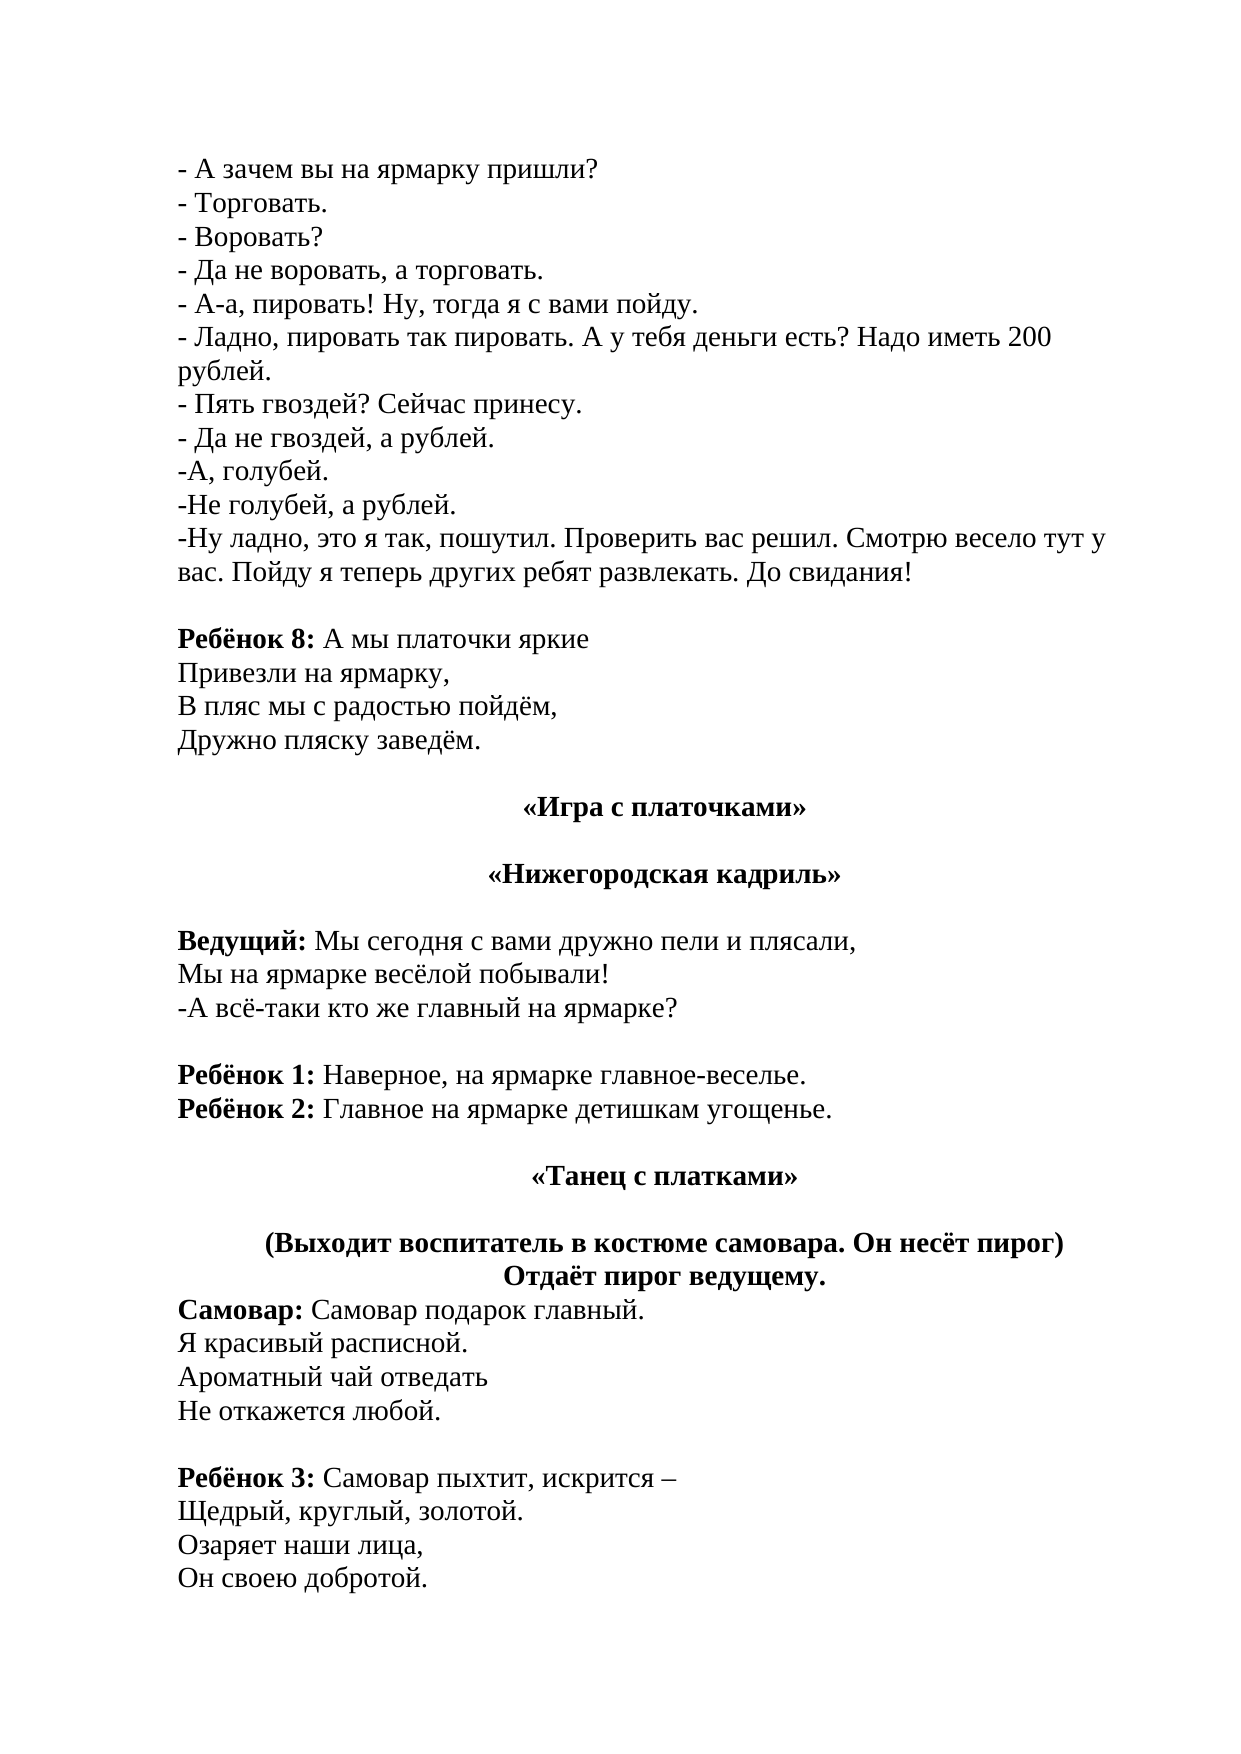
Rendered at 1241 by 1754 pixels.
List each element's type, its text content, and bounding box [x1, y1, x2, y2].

text -Не голубей, а рублей. [177, 487, 1152, 521]
text Привезли на ярмарку, [177, 655, 1152, 688]
text «Игра с платочками» [177, 789, 1152, 822]
text - Торговать. [177, 185, 1152, 219]
text Отдаёт пирог ведущему. [177, 1258, 1152, 1292]
text Ведущий: Мы сегодня с вами дружно пели и плясали, [177, 923, 1152, 957]
text Самовар: Самовар подарок главный. [177, 1292, 1152, 1326]
text Ребёнок 3: Самовар пыхтит, искрится – [177, 1460, 1152, 1493]
text Ароматный чай отведать [177, 1359, 1152, 1393]
text «Танец с платками» [177, 1158, 1152, 1191]
text - Да не гвоздей, а рублей. [177, 420, 1152, 453]
text Озаряет наши лица, [177, 1527, 1152, 1560]
text -А всё-таки кто же главный на ярмарке? [177, 990, 1152, 1024]
text Я красивый расписной. [177, 1326, 1152, 1359]
text Ребёнок 1: Наверное, на ярмарке главное-веселье. [177, 1057, 1152, 1091]
text -А, голубей. [177, 453, 1152, 487]
text Он своею добротой. [177, 1560, 1152, 1594]
text Ребёнок 8: А мы платочки яркие [177, 621, 1152, 655]
text (Выходит воспитатель в костюме самовара. Он несёт пирог) [177, 1225, 1152, 1258]
text - Ладно, пировать так пировать. А у тебя деньги есть? Надо иметь 200 рублей. [177, 319, 1152, 386]
text - Воровать? [177, 219, 1152, 252]
text -Ну ладно, это я так, пошутил. Проверить вас решил. Смотрю весело тут у вас. Пойду я теперь других ребят развлекать. До свидания! [177, 521, 1152, 588]
text - Пять гвоздей? Сейчас принесу. [177, 386, 1152, 420]
text Мы на ярмарке весёлой побывали! [177, 957, 1152, 990]
text Не откажется любой. [177, 1393, 1152, 1426]
text - А зачем вы на ярмарку пришли? [177, 152, 1152, 185]
text «Нижегородская кадриль» [177, 856, 1152, 889]
text Щедрый, круглый, золотой. [177, 1493, 1152, 1527]
text - Да не воровать, а торговать. [177, 252, 1152, 286]
text Дружно пляску заведём. [177, 722, 1152, 755]
text В пляс мы с радостью пойдём, [177, 688, 1152, 722]
text Ребёнок 2: Главное на ярмарке детишкам угощенье. [177, 1091, 1152, 1124]
text - А-а, пировать! Ну, тогда я с вами пойду. [177, 286, 1152, 319]
